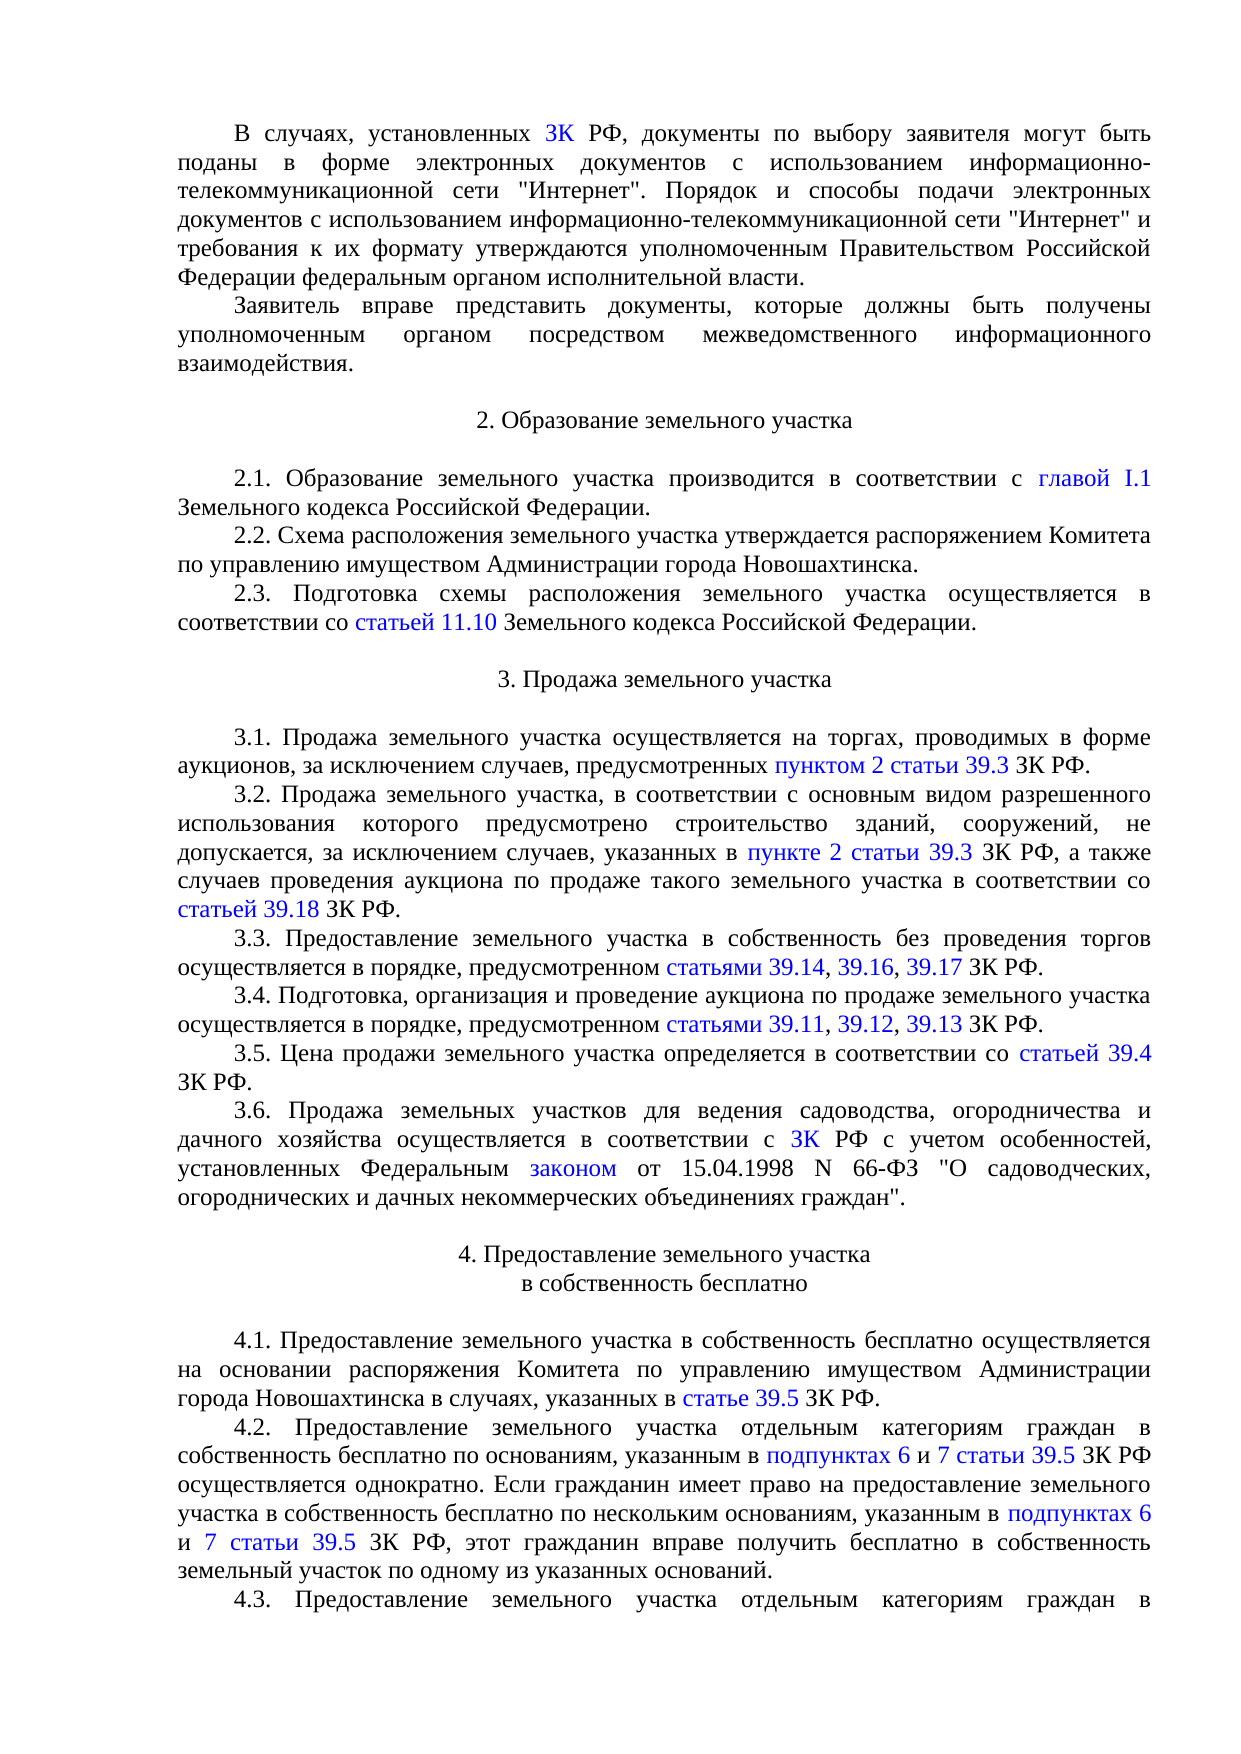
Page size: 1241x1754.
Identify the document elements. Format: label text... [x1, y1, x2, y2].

text 3.4. Подготовка, организация и проведение аукциона по продаже земельного участка осуществляется в порядке, предусмотренном статьями 39.11, 39.12, 39.13 ЗК РФ. [177, 981, 1152, 1038]
text Заявитель вправе представить документы, которые должны быть получены уполномоченным органом посредством межведомственного информационного взаимодействия. [177, 291, 1152, 377]
text 4. Предоставление земельного участка [177, 1239, 1152, 1268]
text в собственность бесплатно [177, 1268, 1152, 1297]
text 2. Образование земельного участка [177, 406, 1152, 434]
text 3. Продажа земельного участка [177, 664, 1152, 693]
text 4.1. Предоставление земельного участка в собственность бесплатно осуществляется на основании распоряжения Комитета по управлению имуществом Администрации города Новошахтинска в случаях, указанных в статье 39.5 ЗК РФ. [177, 1326, 1152, 1412]
text 3.5. Цена продажи земельного участка определяется в соответствии со статьей 39.4 ЗК РФ. [177, 1038, 1152, 1096]
text В случаях, установленных ЗК РФ, документы по выбору заявителя могут быть поданы в форме электронных документов с использованием информационно-телекоммуникационной сети "Интернет". Порядок и способы подачи электронных документов с использованием информационно-телекоммуникационной сети "Интернет" и требования к их формату утверждаются уполномоченным Правительством Российской Федерации федеральным органом исполнительной власти. [177, 118, 1152, 291]
text 3.2. Продажа земельного участка, в соответствии с основным видом разрешенного использования которого предусмотрено строительство зданий, сооружений, не допускается, за исключением случаев, указанных в пункте 2 статьи 39.3 ЗК РФ, а также случаев проведения аукциона по продаже такого земельного участка в соответствии со статьей 39.18 ЗК РФ. [177, 779, 1152, 923]
text 2.2. Схема расположения земельного участка утверждается распоряжением Комитета по управлению имуществом Администрации города Новошахтинска. [177, 521, 1152, 578]
text 2.1. Образование земельного участка производится в соответствии с главой I.1 Земельного кодекса Российской Федерации. [177, 463, 1152, 521]
text 3.3. Предоставление земельного участка в собственность без проведения торгов осуществляется в порядке, предусмотренном статьями 39.14, 39.16, 39.17 ЗК РФ. [177, 923, 1152, 981]
text 4.2. Предоставление земельного участка отдельным категориям граждан в собственность бесплатно по основаниям, указанным в подпунктах 6 и 7 статьи 39.5 ЗК РФ осуществляется однократно. Если гражданин имеет право на предоставление земельного участка в собственность бесплатно по нескольким основаниям, указанным в подпунктах 6 и 7 статьи 39.5 ЗК РФ, этот гражданин вправе получить бесплатно в собственность земельный участок по одному из указанных оснований. [177, 1412, 1152, 1584]
text 2.3. Подготовка схемы расположения земельного участка осуществляется в соответствии со статьей 11.10 Земельного кодекса Российской Федерации. [177, 578, 1152, 636]
text 3.6. Продажа земельных участков для ведения садоводства, огородничества и дачного хозяйства осуществляется в соответствии с ЗК РФ с учетом особенностей, установленных Федеральным законом от 15.04.1998 N 66-ФЗ "О садоводческих, огороднических и дачных некоммерческих объединениях граждан". [177, 1096, 1152, 1211]
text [177, 1584, 1152, 1613]
text 3.1. Продажа земельного участка осуществляется на торгах, проводимых в форме аукционов, за исключением случаев, предусмотренных пунктом 2 статьи 39.3 ЗК РФ. [177, 722, 1152, 779]
